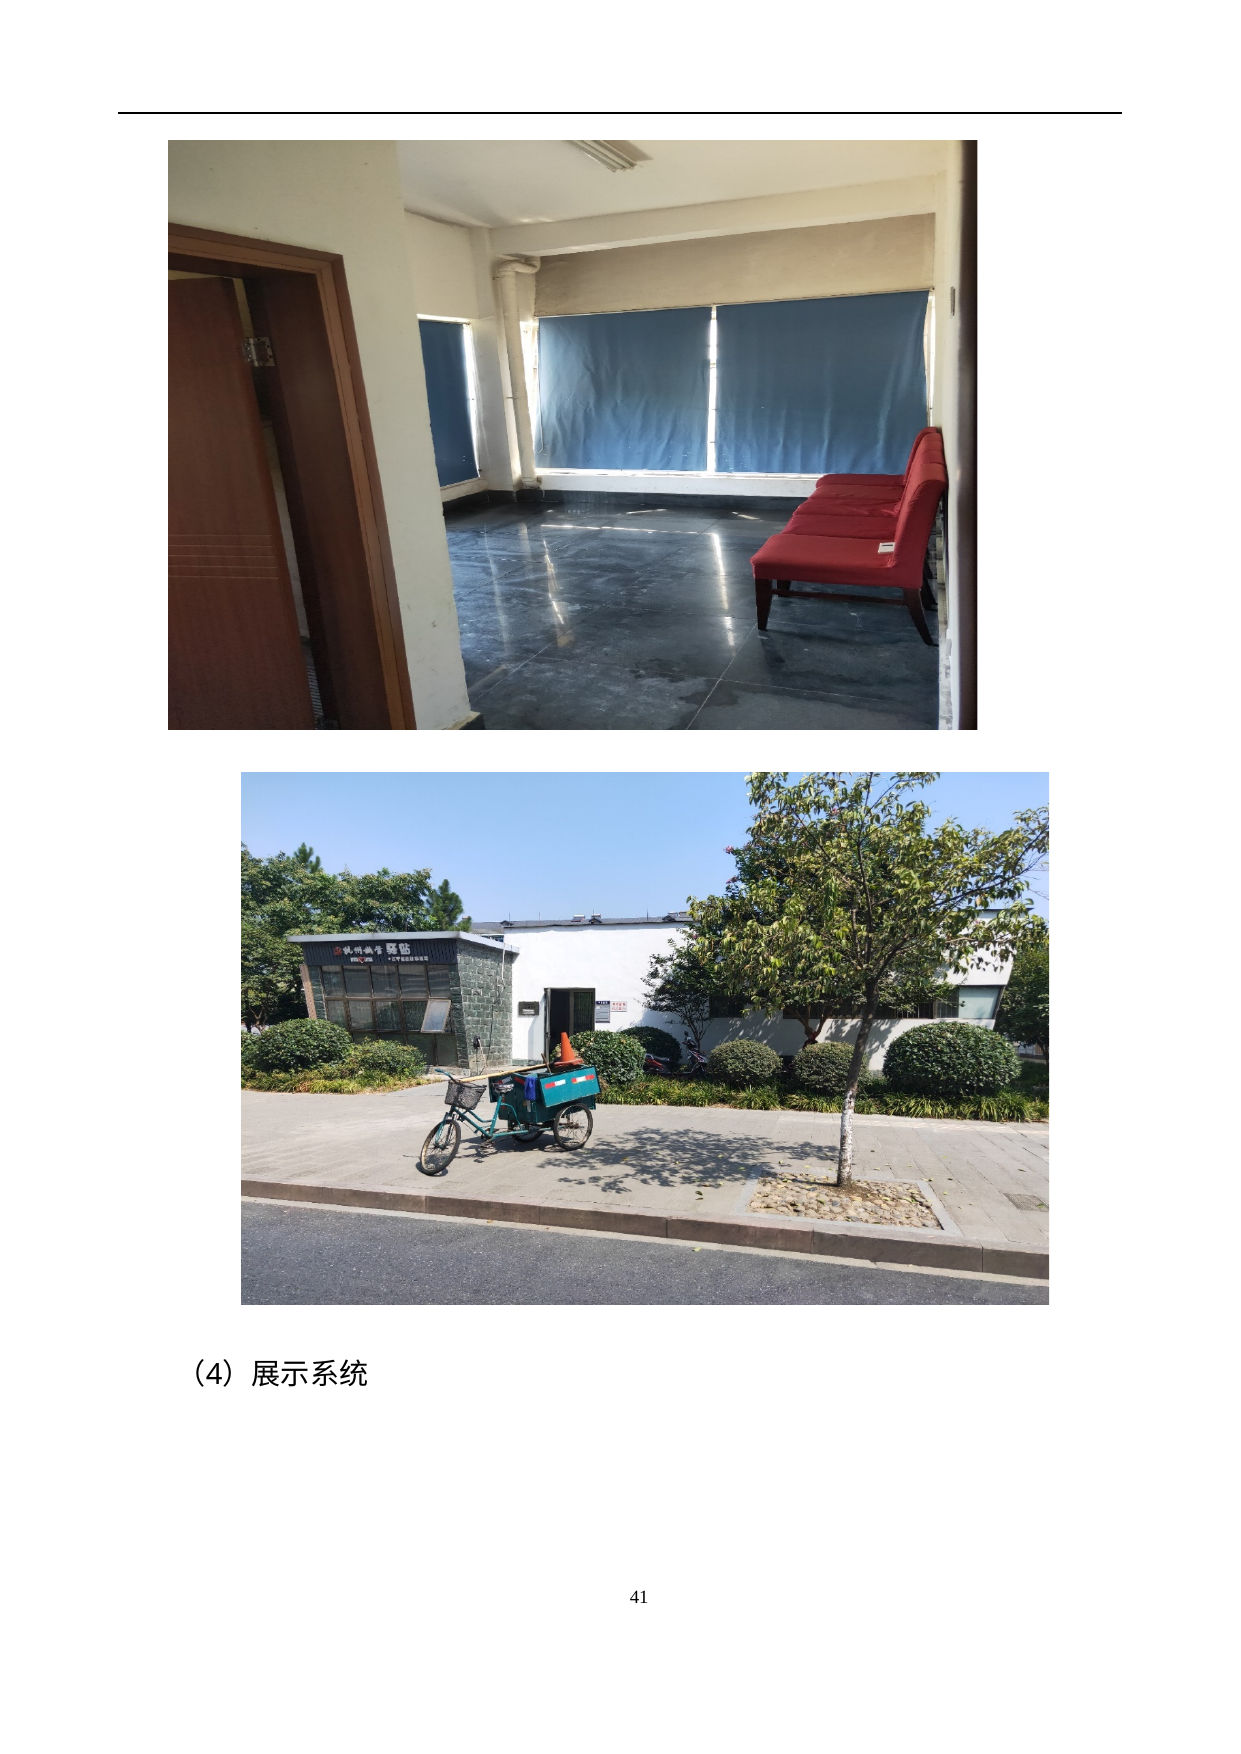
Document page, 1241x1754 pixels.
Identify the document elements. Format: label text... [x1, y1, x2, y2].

text （4）展示系统 [118, 1339, 1122, 1404]
picture [168, 140, 978, 730]
picture [241, 772, 1050, 1305]
